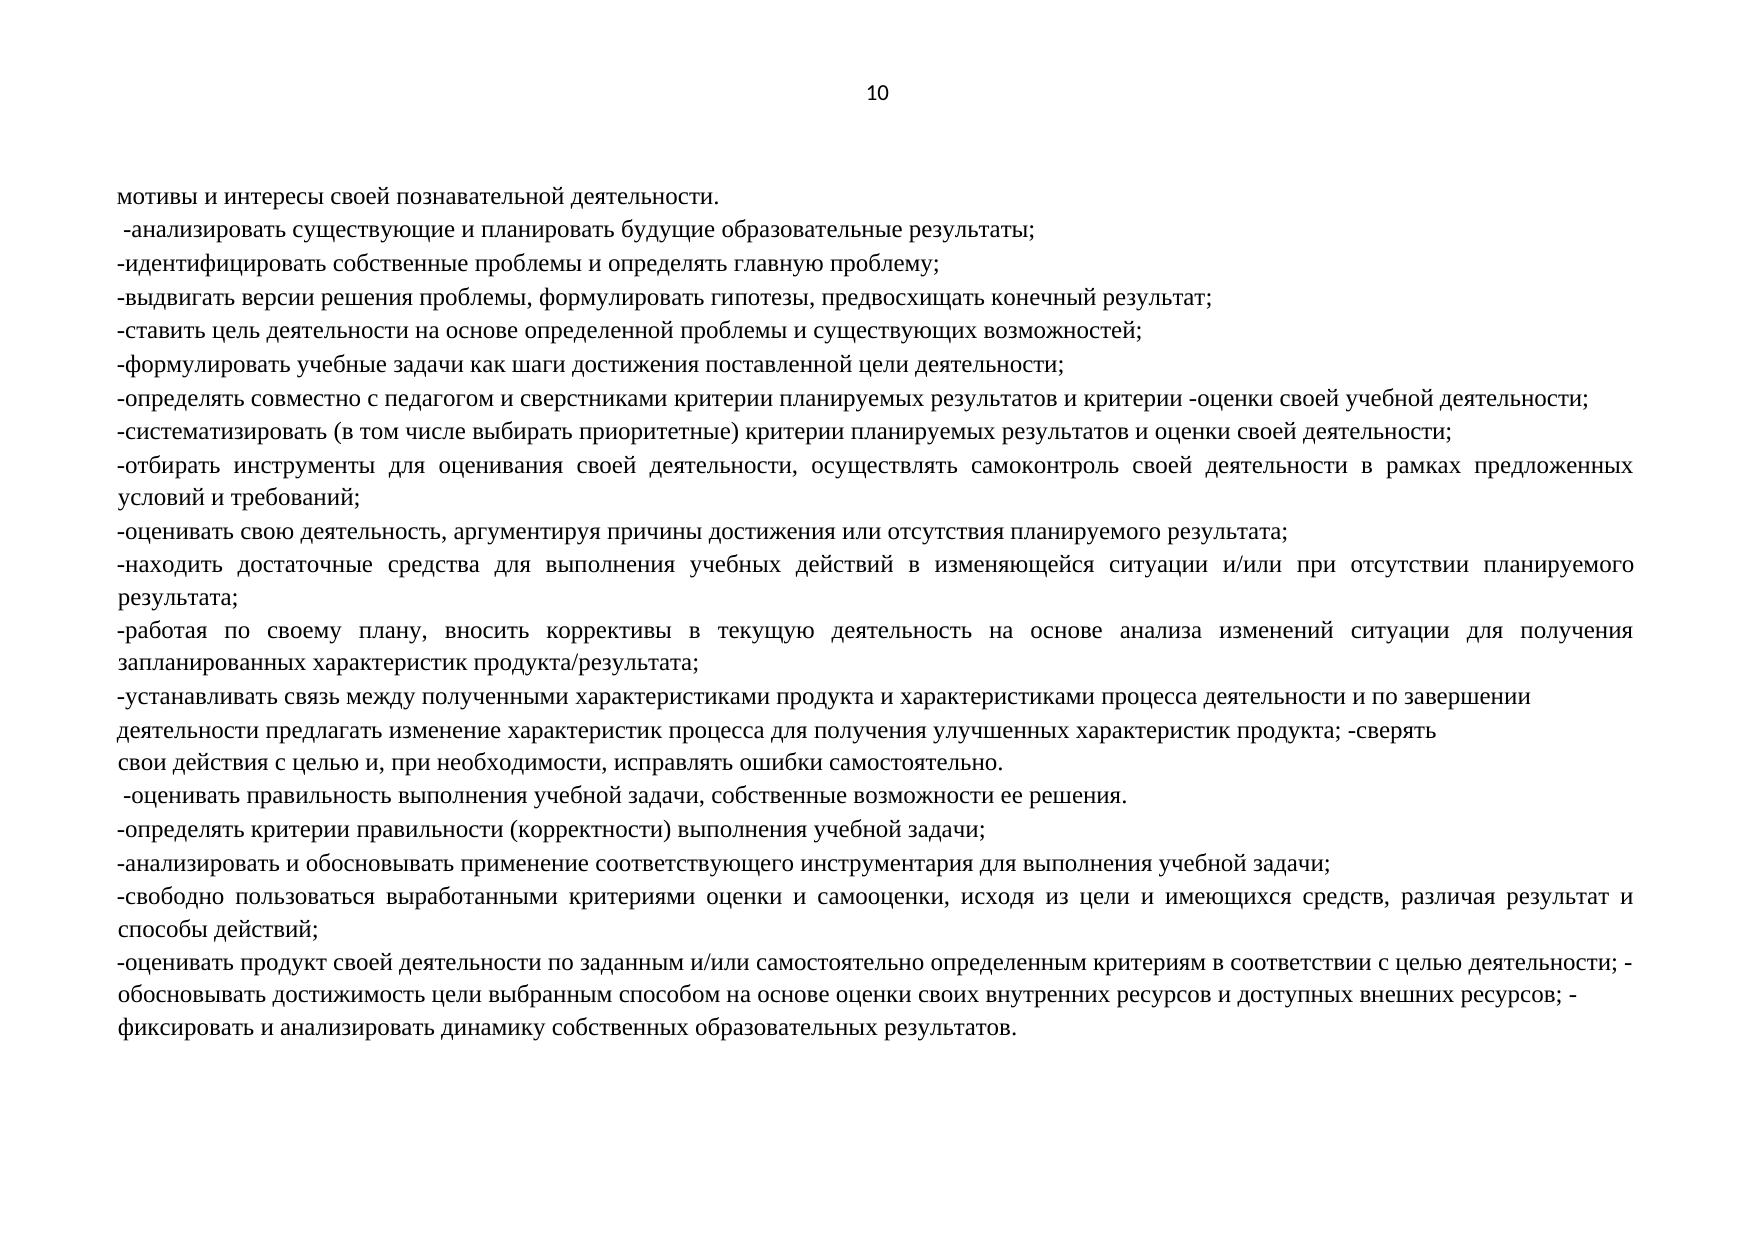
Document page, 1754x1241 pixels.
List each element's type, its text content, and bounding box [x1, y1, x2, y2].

text -оценивать продукт своей деятельности по заданным и/или самостоятельно определенным критериям в соответствии с целью деятельности; -обосновывать достижимость цели выбранным способом на основе оценки своих внутренних ресурсов и доступных внешних ресурсов; -фиксировать и анализировать динамику собственных образовательных результатов. [117, 947, 1636, 1040]
text мотивы и интересы своей познавательной деятельности. [117, 181, 1635, 209]
text -определять критерии правильности (корректности) выполнения учебной задачи; [117, 814, 1635, 843]
text -работая по своему плану, вносить коррективы в текущую деятельность на основе анализа изменений ситуации для получения запланированных характеристик продукта/результата; [117, 615, 1635, 676]
text -оценивать правильность выполнения учебной задачи, собственные возможности ее решения. [117, 781, 1635, 809]
text -анализировать и обосновывать применение соответствующего инструментария для выполнения учебной задачи; [117, 848, 1635, 877]
text -находить достаточные средства для выполнения учебных действий в изменяющейся ситуации и/или при отсутствии планируемого результата; [117, 549, 1635, 610]
text -формулировать учебные задачи как шаги достижения поставленной цели деятельности; [117, 349, 1635, 378]
text -идентифицировать собственные проблемы и определять главную проблему; [117, 248, 1635, 277]
text -систематизировать (в том числе выбирать приоритетные) критерии планируемых результатов и оценки своей деятельности; [117, 416, 1635, 445]
text -оценивать свою деятельность, аргументируя причины достижения или отсутствия планируемого результата; [117, 516, 1635, 544]
text -выдвигать версии решения проблемы, формулировать гипотезы, предвосхищать конечный результат; [117, 282, 1635, 310]
text -ставить цель деятельности на основе определенной проблемы и существующих возможностей; [117, 315, 1635, 344]
text -устанавливать связь между полученными характеристиками продукта и характеристиками процесса деятельности и по завершении [117, 681, 1635, 710]
text -отбирать инструменты для оценивания своей деятельности, осуществлять самоконтроль своей деятельности в рамках предложенных условий и требований; [117, 450, 1635, 511]
text -определять совместно с педагогом и сверстниками критерии планируемых результатов и критерии -оценки своей учебной деятельности; [117, 383, 1635, 411]
text деятельности предлагать изменение характеристик процесса для получения улучшенных характеристик продукта; -сверять свои действия с целью и, при необходимости, исправлять ошибки самостоятельно. [117, 715, 1437, 776]
text -анализировать существующие и планировать будущие образовательные результаты; [117, 214, 1635, 243]
text -свободно пользоваться выработанными критериями оценки и самооценки, исходя из цели и имеющихся средств, различая результат и способы действий; [117, 881, 1635, 942]
